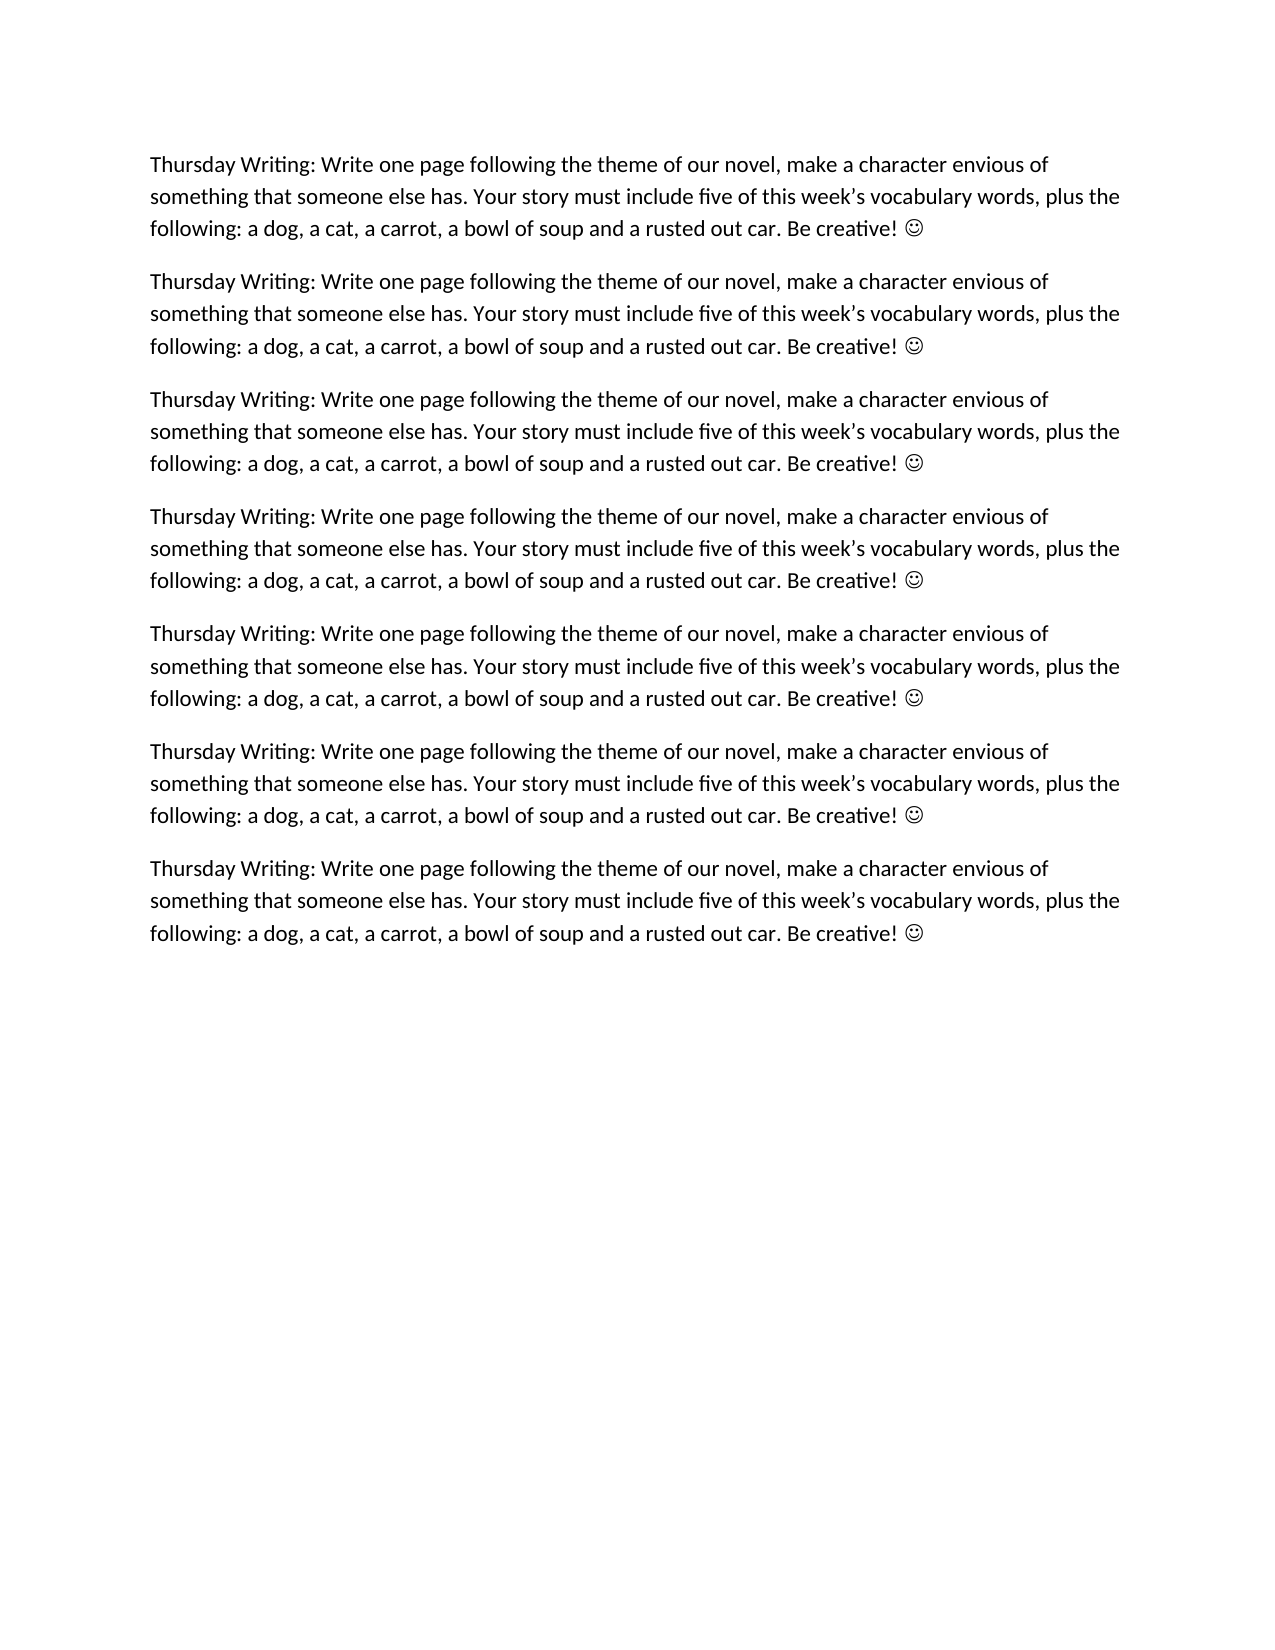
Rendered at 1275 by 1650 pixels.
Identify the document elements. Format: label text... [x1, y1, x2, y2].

text Thursday Writing: Write one page following the theme of our novel, make a character envious of something that someone else has. Your story must include five of this week’s vocabulary words, plus the following: a dog, a cat, a carrot, a bowl of soup and a rusted out car. Be creative! [150, 737, 1125, 829]
text Thursday Writing: Write one page following the theme of our novel, make a character envious of something that someone else has. Your story must include five of this week’s vocabulary words, plus the following: a dog, a cat, a carrot, a bowl of soup and a rusted out car. Be creative! [150, 854, 1125, 947]
text Thursday Writing: Write one page following the theme of our novel, make a character envious of something that someone else has. Your story must include five of this week’s vocabulary words, plus the following: a dog, a cat, a carrot, a bowl of soup and a rusted out car. Be creative! [150, 502, 1125, 594]
text Thursday Writing: Write one page following the theme of our novel, make a character envious of something that someone else has. Your story must include five of this week’s vocabulary words, plus the following: a dog, a cat, a carrot, a bowl of soup and a rusted out car. Be creative! [150, 619, 1125, 712]
text Thursday Writing: Write one page following the theme of our novel, make a character envious of something that someone else has. Your story must include five of this week’s vocabulary words, plus the following: a dog, a cat, a carrot, a bowl of soup and a rusted out car. Be creative! [150, 267, 1125, 360]
text Thursday Writing: Write one page following the theme of our novel, make a character envious of something that someone else has. Your story must include five of this week’s vocabulary words, plus the following: a dog, a cat, a carrot, a bowl of soup and a rusted out car. Be creative! [150, 385, 1125, 477]
text Thursday Writing: Write one page following the theme of our novel, make a character envious of something that someone else has. Your story must include five of this week’s vocabulary words, plus the following: a dog, a cat, a carrot, a bowl of soup and a rusted out car. Be creative! [150, 150, 1125, 242]
